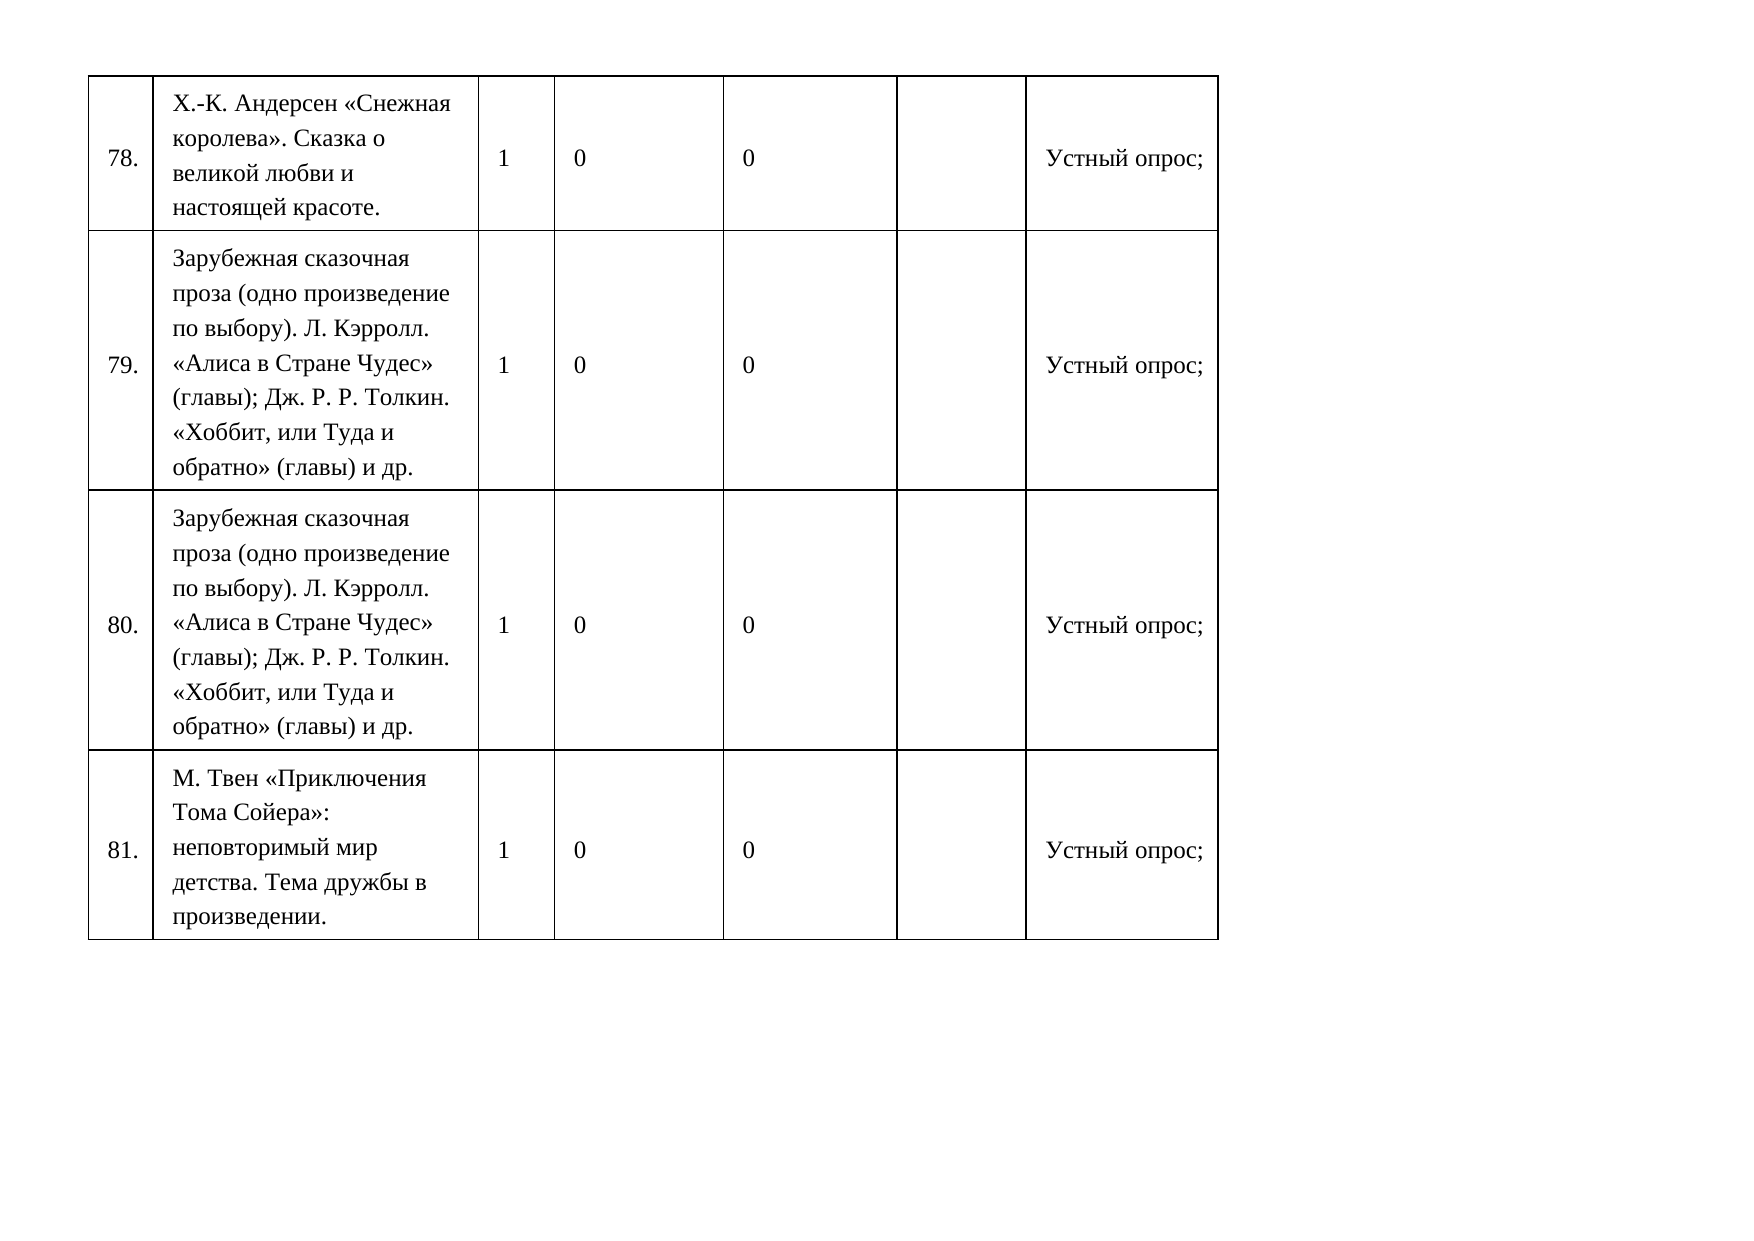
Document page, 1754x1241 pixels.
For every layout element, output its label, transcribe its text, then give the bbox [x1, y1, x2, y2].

table_cell 1 [479, 77, 554, 230]
table_cell 79. [89, 231, 152, 489]
table_cell 78. [89, 77, 152, 230]
table_cell Устный опрос; [1027, 231, 1217, 489]
table_cell Устный опрос; [1027, 77, 1217, 230]
table_cell 0 [555, 231, 723, 489]
table_cell [898, 751, 1025, 939]
table_cell 0 [555, 491, 723, 749]
table_cell 80. [89, 491, 152, 749]
table_cell М. Твен «Приключения Тома Сойера»: неповторимый мир детства. Тема дружбы в произведении. [154, 751, 478, 939]
table_cell 0 [555, 751, 723, 939]
table_cell 0 [555, 77, 723, 230]
table_cell 0 [724, 231, 896, 489]
table_cell Зарубежная сказочная проза (одно произведение по выбору). Л. Кэрролл. «Алиса в Стране Чудес» (главы); Дж. Р. Р. Толкин. «Хоббит, или Туда и обратно» (главы) и др. [154, 491, 478, 749]
table_cell 1 [479, 751, 554, 939]
table_cell 0 [724, 491, 896, 749]
table_cell [898, 77, 1025, 230]
table_cell 0 [724, 77, 896, 230]
table_cell [898, 491, 1025, 749]
table_cell Х.-К. Андерсен «Снежная королева». Сказка о великой любви и настоящей красоте. [154, 77, 478, 230]
table_cell 1 [479, 491, 554, 749]
table_cell 1 [479, 231, 554, 489]
table_cell 81. [89, 751, 152, 939]
table_cell 0 [724, 751, 896, 939]
table_cell Зарубежная сказочная проза (одно произведение по выбору). Л. Кэрролл. «Алиса в Стране Чудес» (главы); Дж. Р. Р. Толкин. «Хоббит, или Туда и обратно» (главы) и др. [154, 231, 478, 489]
table_cell [898, 231, 1025, 489]
table_cell Устный опрос; [1027, 491, 1217, 749]
table_cell Устный опрос; [1027, 751, 1217, 939]
